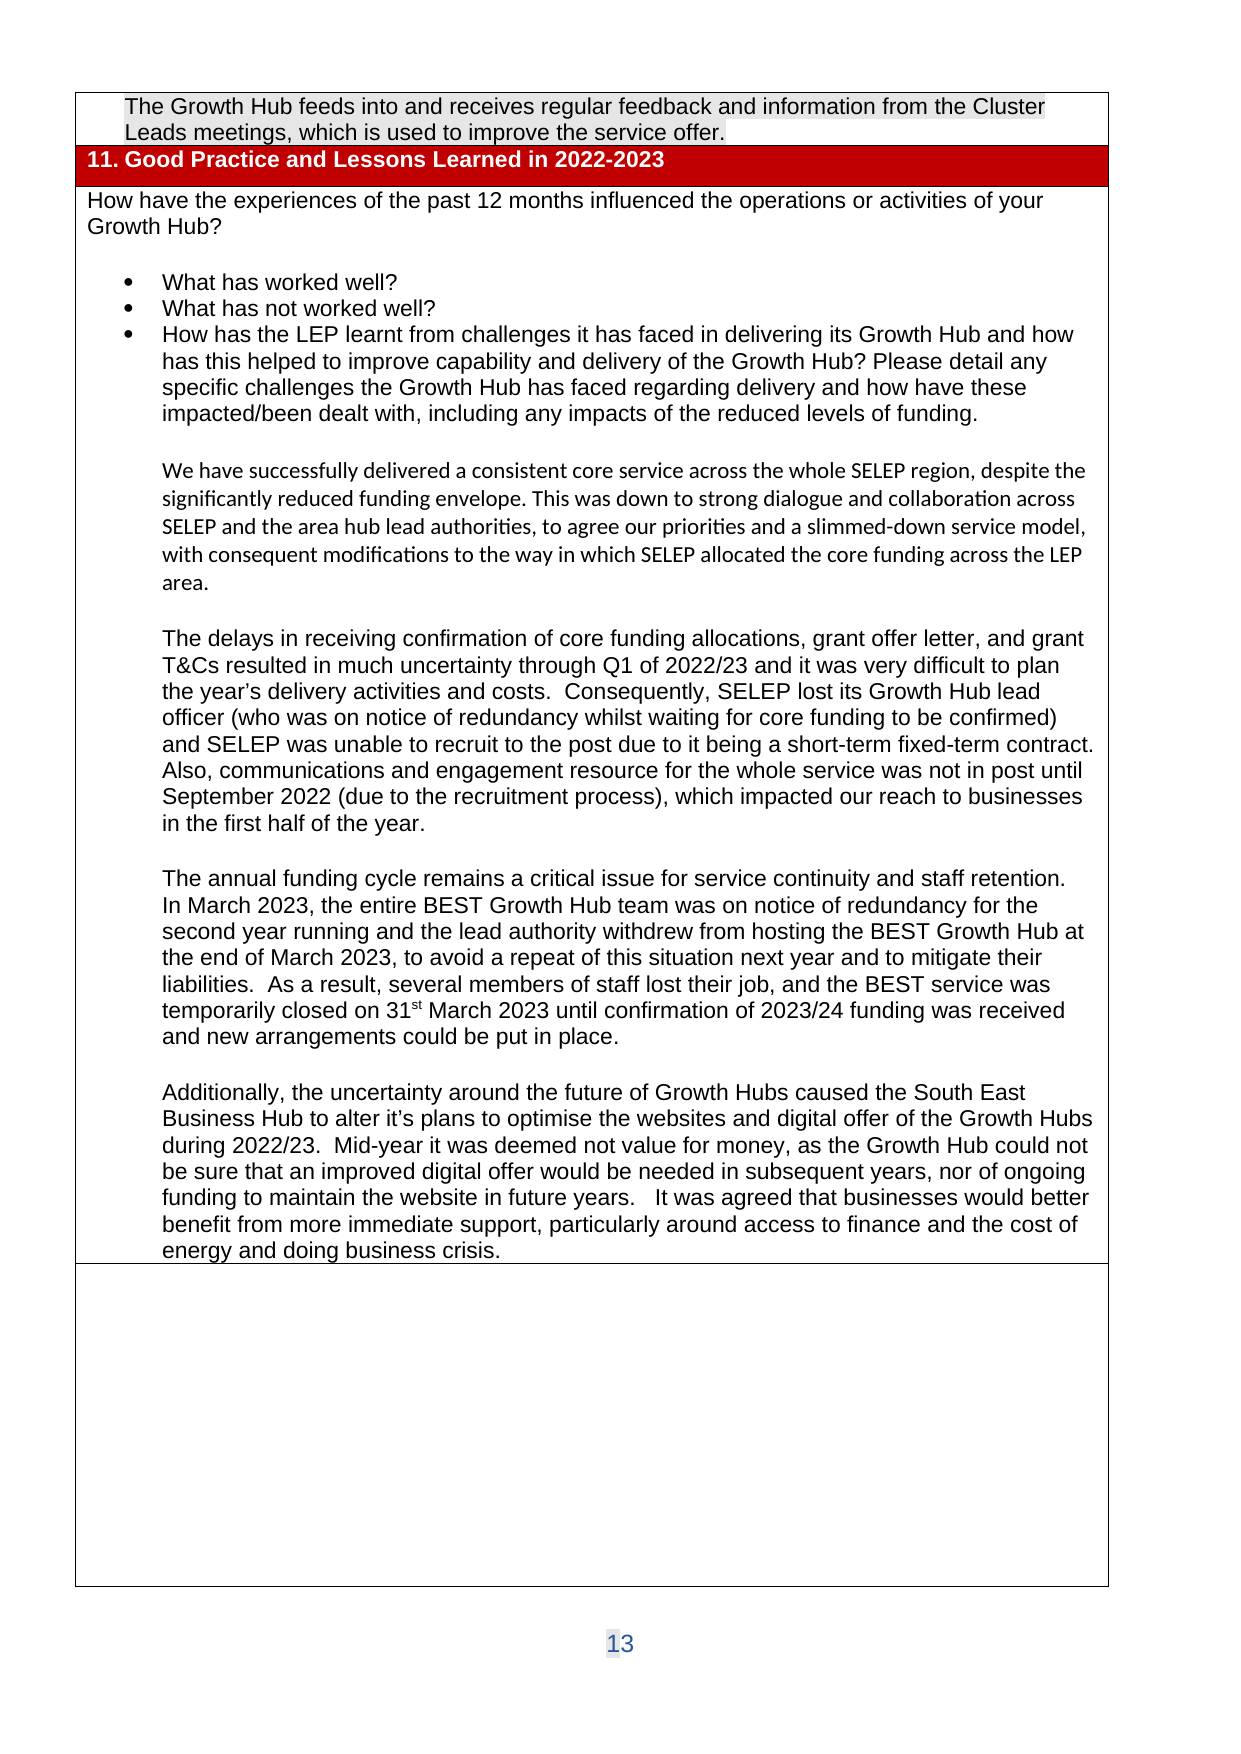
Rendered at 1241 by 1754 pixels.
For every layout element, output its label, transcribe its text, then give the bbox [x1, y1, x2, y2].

table_cell Good Practice and Lessons Learned in 2022-2023 [76, 146, 1108, 186]
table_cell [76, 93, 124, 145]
table_cell How have the experiences of the past 12 months influenced the operations or activities of your Growth Hub? What has worked well? What has not worked well? How has the LEP learnt from challenges it has faced in delivering its Growth Hub and how has this helped to improve capability and delivery of the Growth Hub? Please detail any specific challenges the Growth Hub has faced regarding delivery and how have these impacted/been dealt with, including any impacts of the reduced levels of funding. [76, 187, 1108, 1263]
table_cell [76, 1264, 1108, 1586]
